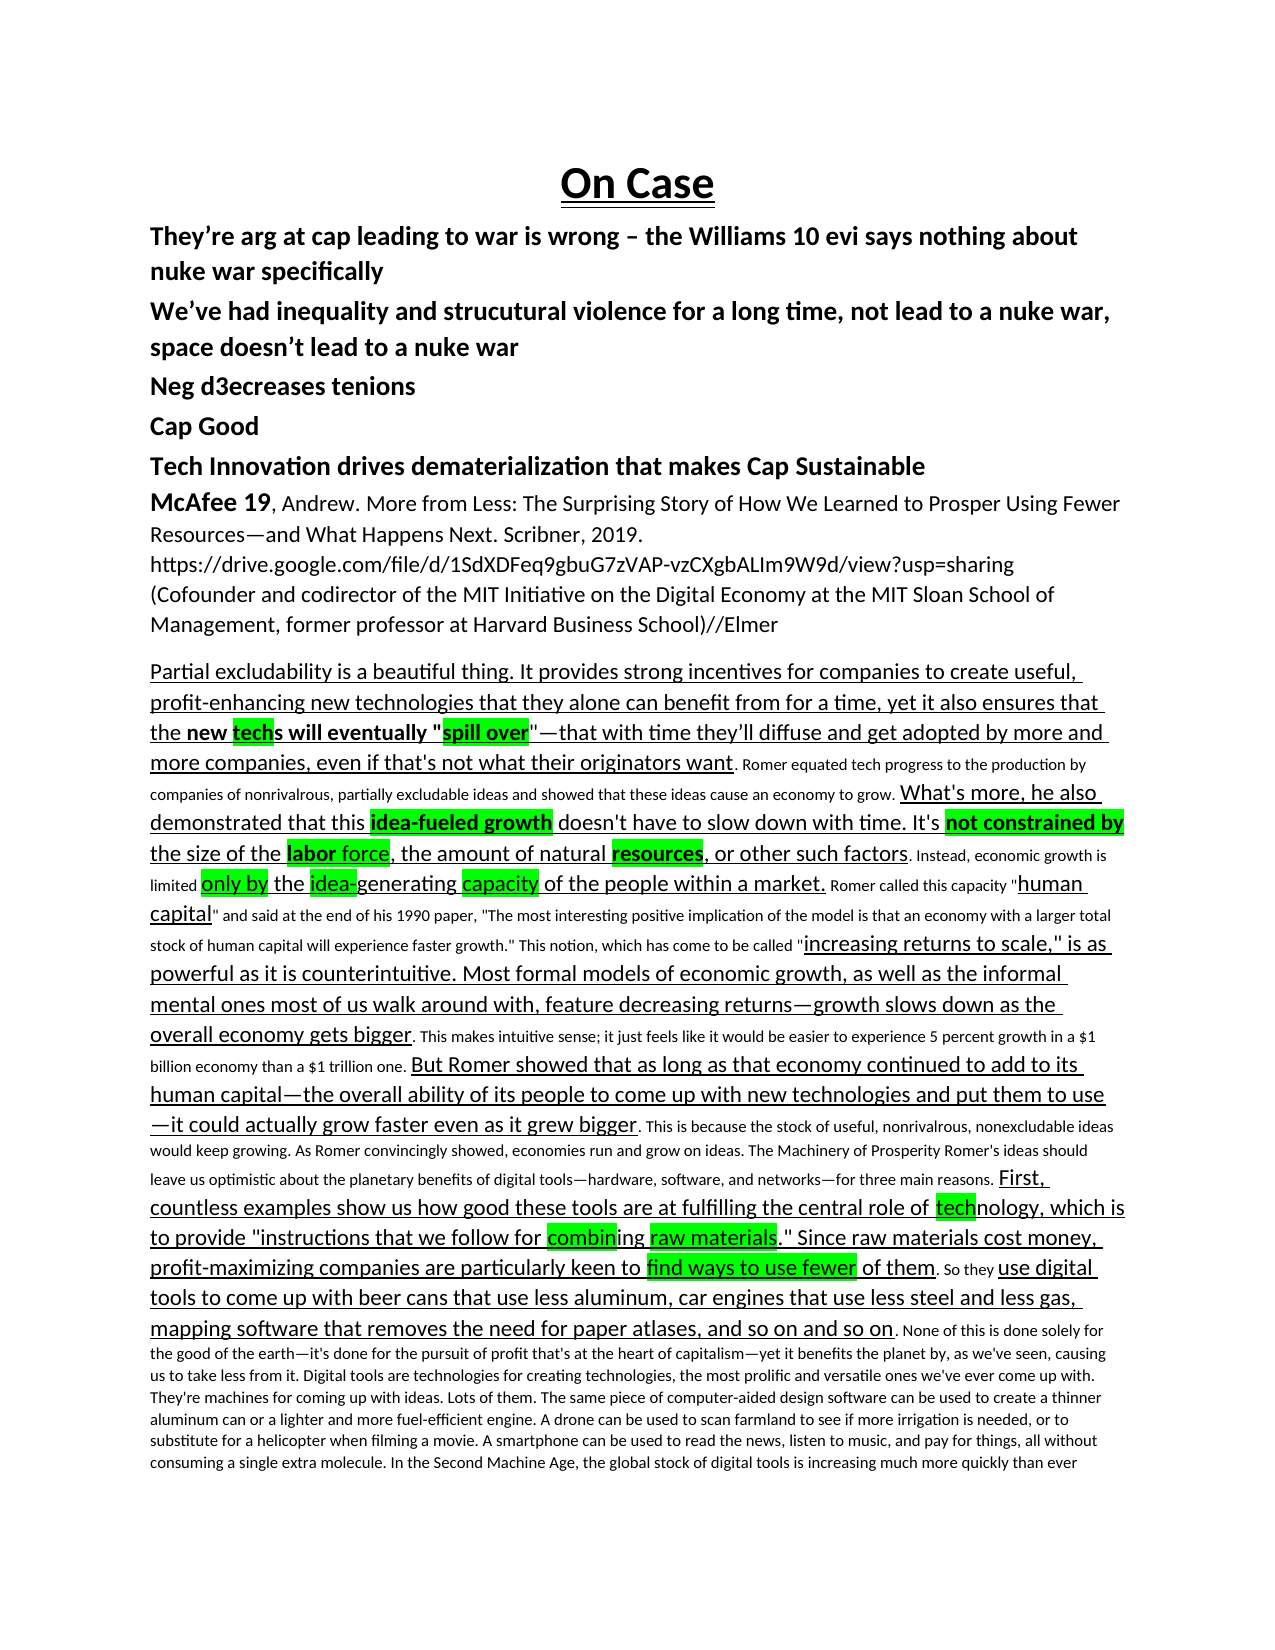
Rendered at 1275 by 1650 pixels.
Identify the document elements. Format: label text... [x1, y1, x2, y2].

subtitle Tech Innovation drives dematerialization that makes Cap Sustainable [150, 449, 1125, 482]
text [150, 1218, 1125, 1473]
subtitle On Case [150, 154, 1125, 210]
subtitle They’re arg at cap leading to war is wrong – the Williams 10 evi says nothing about nuke war specifically [150, 219, 1125, 287]
subtitle Neg d3ecreases tenions [150, 369, 1125, 402]
text McAfee 19, Andrew. More from Less: The Surprising Story of How We Learned to Prosper Using Fewer Resources—and What Happens Next. Scribner, 2019. https://drive.google.com/file/d/1SdXDFeq9gbuG7zVAP-vzCXgbALIm9W9d/view?usp=sharing (Cofounder and codirector of the MIT Initiative on the Digital Economy at the MIT Sloan School of Management, former professor at Harvard Business School)//Elmer [150, 485, 1125, 638]
subtitle Cap Good [150, 409, 1125, 442]
subtitle We’ve had inequality and strucutural violence for a long time, not lead to a nuke war, space doesn’t lead to a nuke war [150, 294, 1125, 363]
